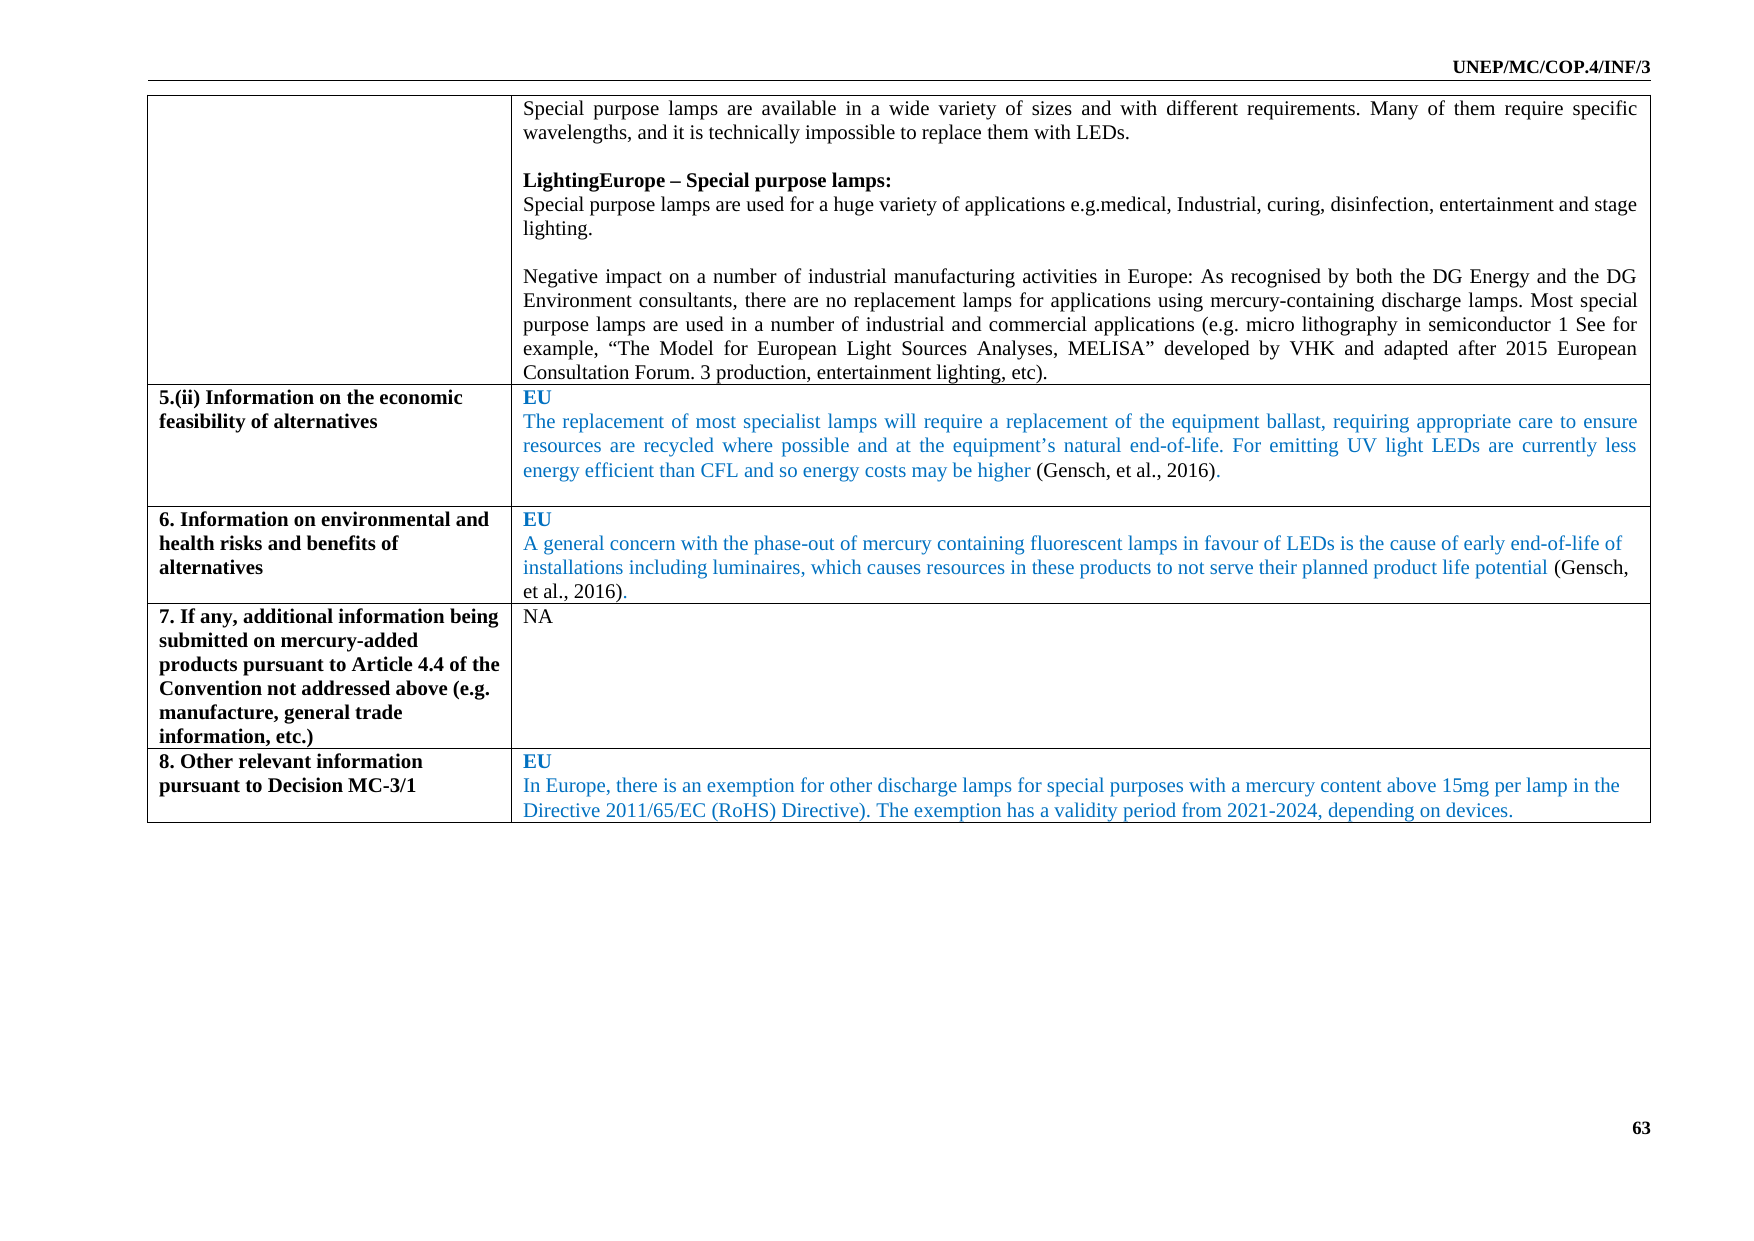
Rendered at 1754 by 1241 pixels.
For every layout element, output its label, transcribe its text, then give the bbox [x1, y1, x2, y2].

table_cell EU In Europe, there is an exemption for other discharge lamps for special purposes with a mercury content above 15mg per lamp in the Directive 2011/65/EC (RoHS) Directive). The exemption has a validity period from 2021-2024, depending on devices. [512, 749, 1650, 822]
table_cell EU The replacement of most specialist lamps will require a replacement of the equipment ballast, requiring appropriate care to ensure resources are recycled where possible and at the equipment’s natural end-of-life. For emitting UV light LEDs are currently less energy efficient than CFL and so energy costs may be higher . [512, 385, 1650, 506]
table_cell NA [512, 604, 1650, 748]
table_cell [512, 96, 1650, 384]
table_cell 5.(ii) Information on the economic feasibility of alternatives [148, 385, 511, 506]
table_cell 7. If any, additional information being submitted on mercury-added products pursuant to Article 4.4 of the Convention not addressed above (e.g. manufacture, general trade information, etc.) [148, 604, 511, 748]
table_cell EU A general concern with the phase-out of mercury containing fluorescent lamps in favour of LEDs is the cause of early end-of-life of installations including luminaires, which causes resources in these products to not serve their planned product life potential . [512, 507, 1650, 603]
table_cell 8. Other relevant information pursuant to Decision MC-3/1 [148, 749, 511, 822]
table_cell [148, 96, 511, 384]
table_cell 6. Information on environmental and health risks and benefits of alternatives [148, 507, 511, 603]
